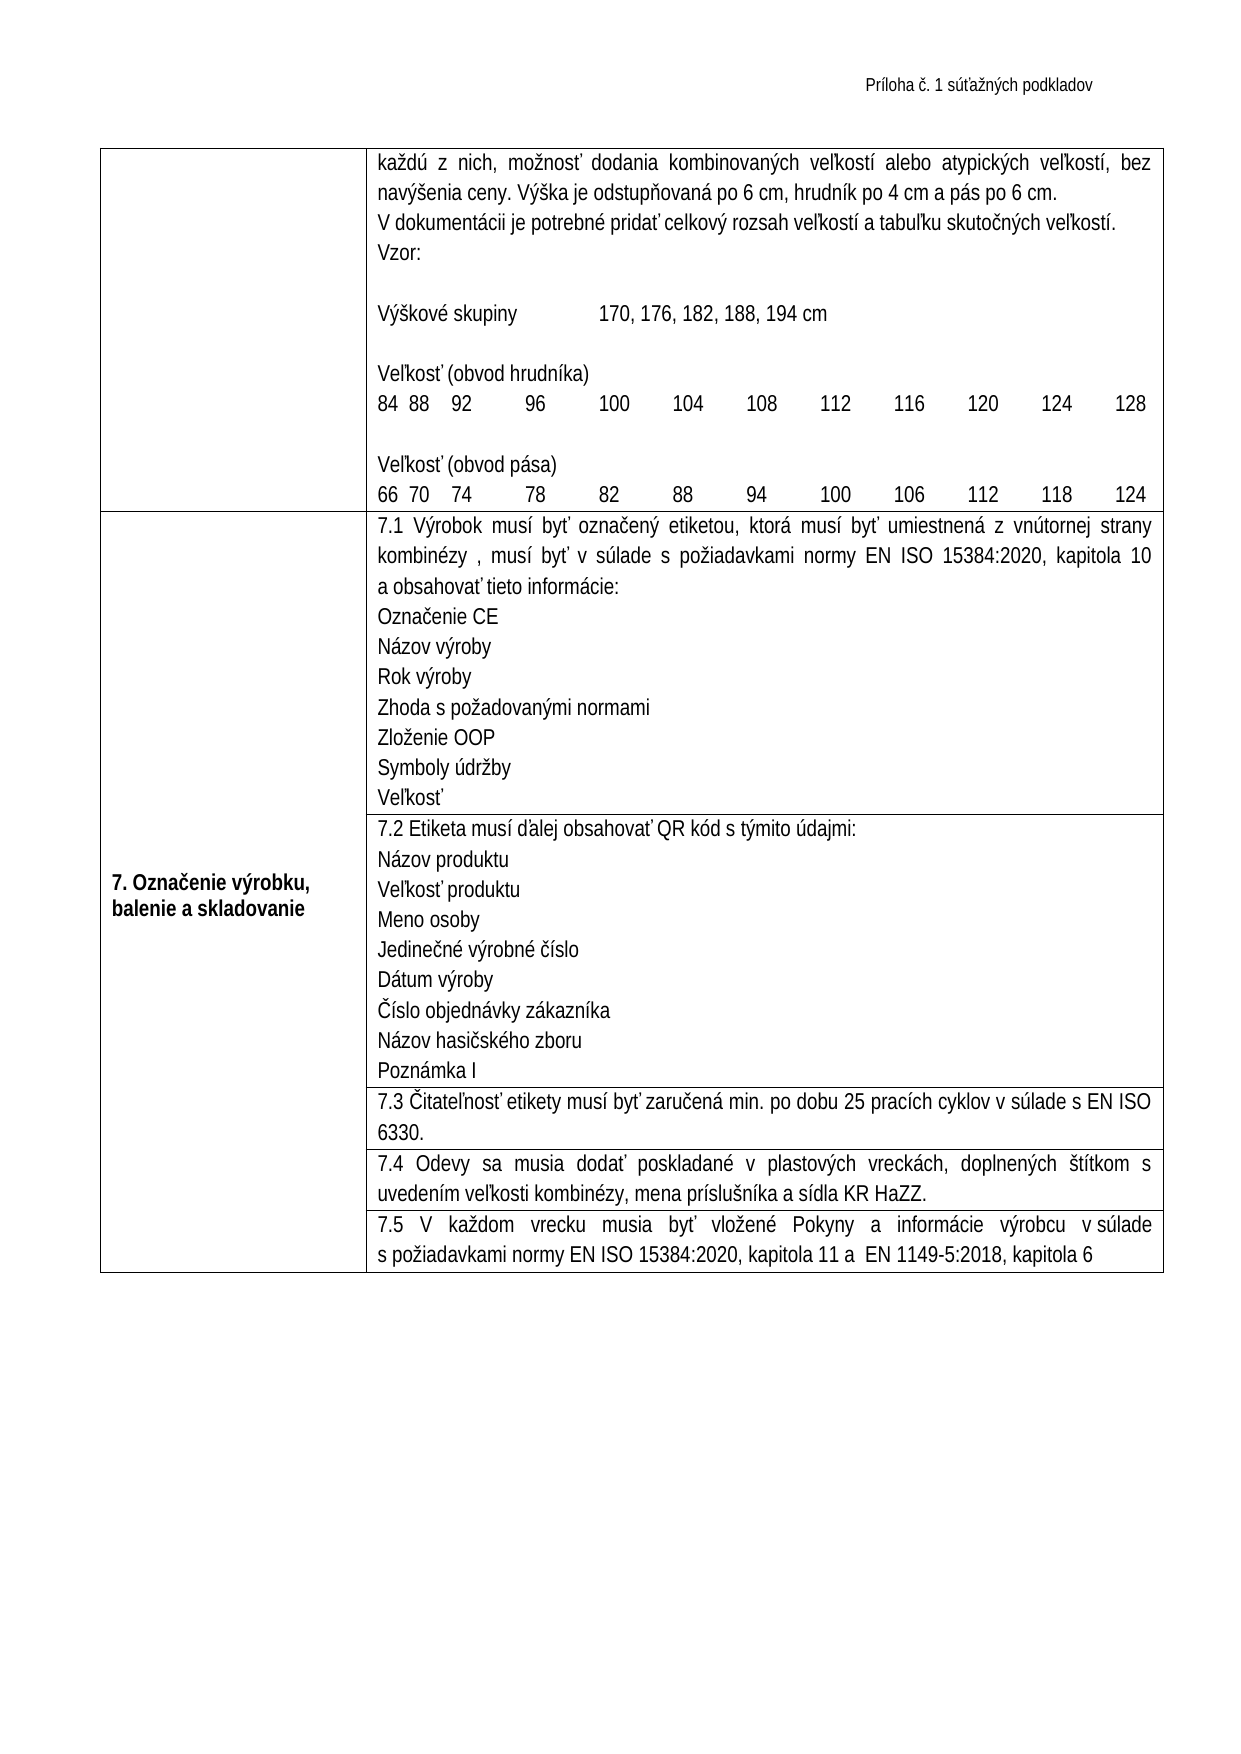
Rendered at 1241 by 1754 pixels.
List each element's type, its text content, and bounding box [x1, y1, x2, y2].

table_cell 7.5 V každom vrecku musia byť vložené Pokyny a informácie výrobcu v súlade s požiadavkami normy EN ISO 15384:2020, kapitola 11 a EN 1149-5:2018, kapitola 6 [367, 1211, 1163, 1272]
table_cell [101, 149, 366, 511]
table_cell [367, 149, 1163, 511]
table_cell 7.1 Výrobok musí byť označený etiketou, ktorá musí byť umiestnená z vnútornej strany kombinézy , musí byť v súlade s požiadavkami normy EN ISO 15384:2020, kapitola 10 a obsahovať tieto informácie: Označenie CE Názov výroby Rok výroby Zhoda s požadovanými normami Zloženie OOP Symboly údržby Veľkosť [367, 512, 1163, 814]
table_cell 7.4 Odevy sa musia dodať poskladané v plastových vreckách, doplnených štítkom s uvedením veľkosti kombinézy, mena príslušníka a sídla KR HaZZ. [367, 1150, 1163, 1210]
table_cell 7.3 Čitateľnosť etikety musí byť zaručená min. po dobu 25 pracích cyklov v súlade s EN ISO 6330. [367, 1088, 1163, 1149]
table_cell 7. Označenie výrobku, balenie a skladovanie [101, 512, 366, 1272]
table_cell 7.2 Etiketa musí ďalej obsahovať QR kód s týmito údajmi: Názov produktu Veľkosť produktu Meno osoby Jedinečné výrobné číslo Dátum výroby Číslo objednávky zákazníka Názov hasičského zboru Poznámka I [367, 815, 1163, 1087]
